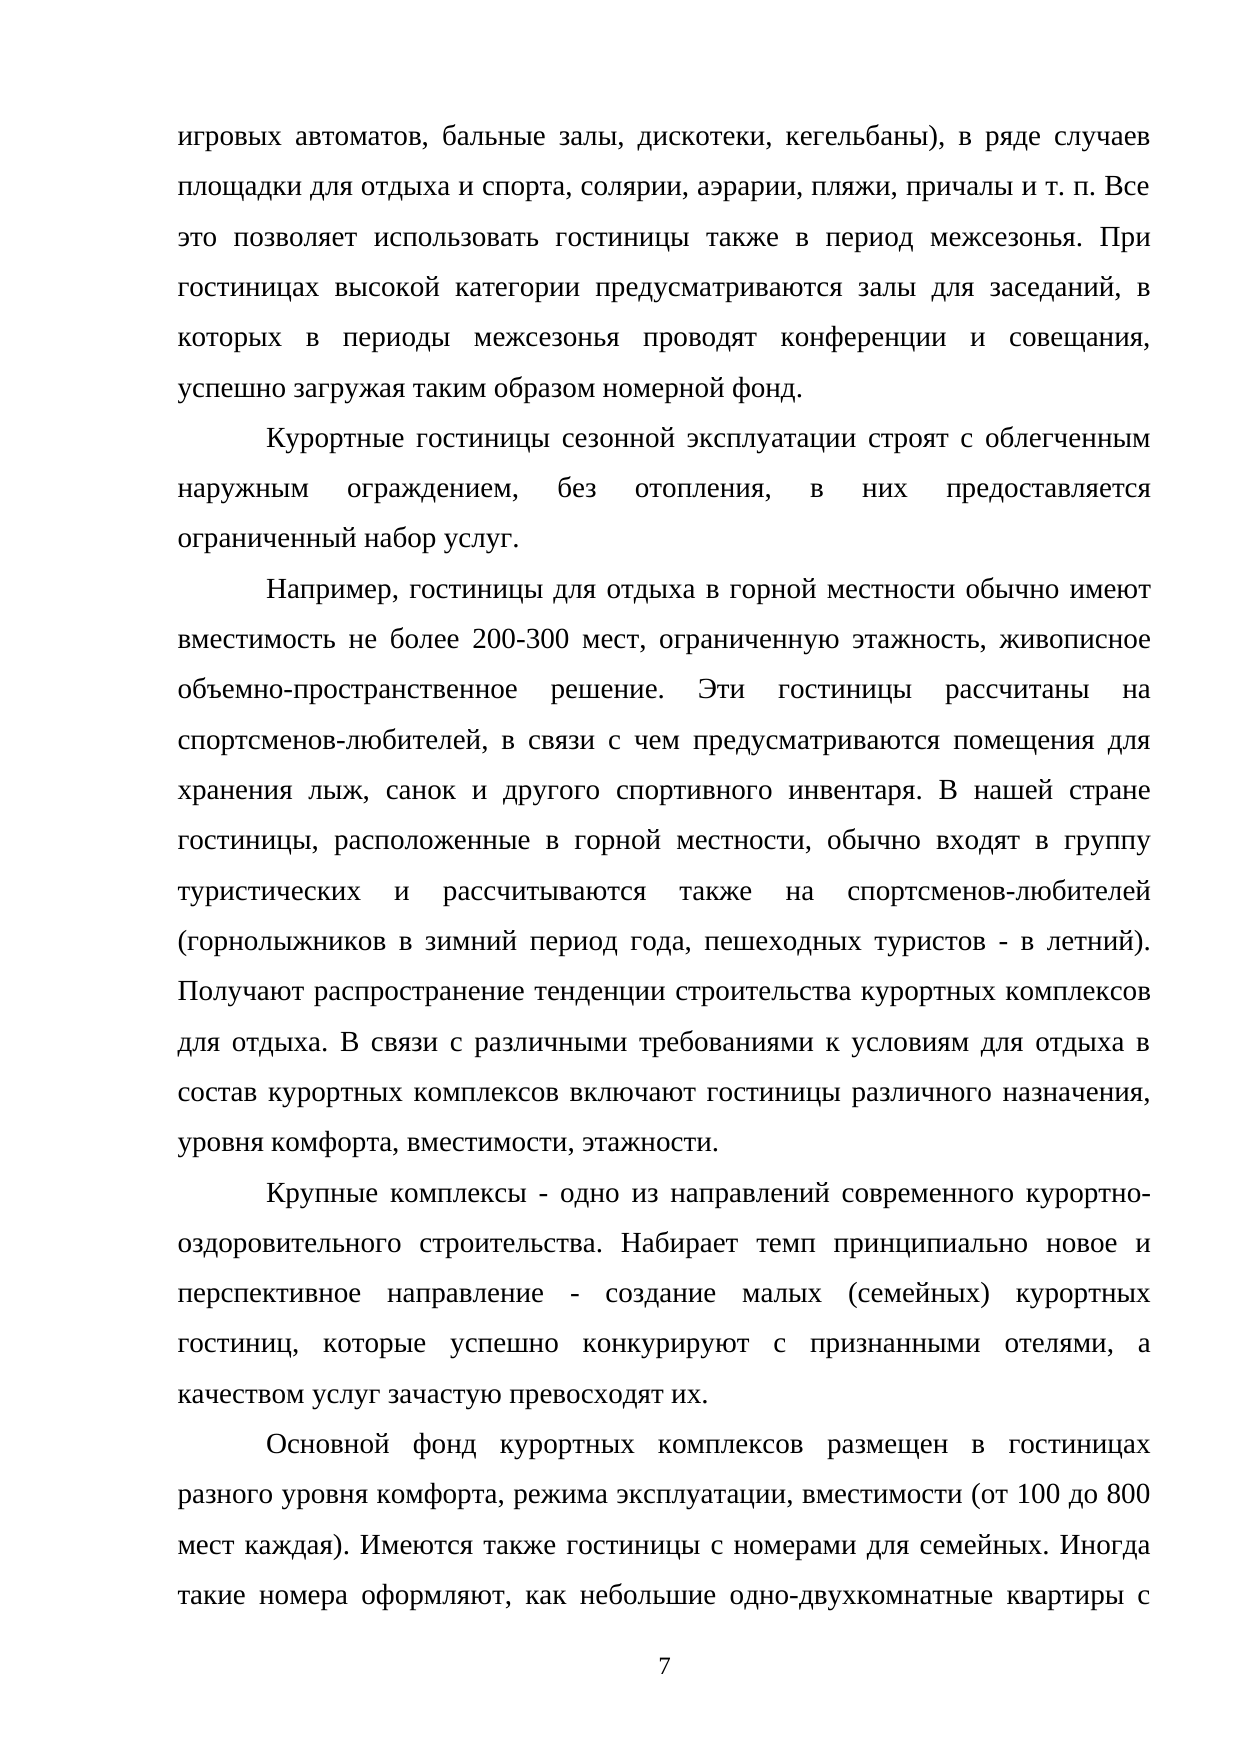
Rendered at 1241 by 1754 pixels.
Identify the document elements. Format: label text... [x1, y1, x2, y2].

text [177, 1426, 1152, 1611]
text Курортные гостиницы сезонной эксплуатации строят с облегченным наружным ограждением, без отопления, в них предоставляется ограниченный набор услуг. [177, 420, 1152, 554]
text Крупные комплексы - одно из направлений современного курортно-оздоровительного строительства. Набирает темп принципиально новое и перспективное направление - создание малых (семейных) курортных гостиниц, которые успешно конкурируют с признанными отелями, а качеством услуг зачастую превосходят их. [177, 1175, 1152, 1409]
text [177, 118, 1152, 403]
text Например, гостиницы для отдыха в горной местности обычно имеют вместимость не более 200-300 мест, ограниченную этажность, живописное объемно-пространственное решение. Эти гостиницы рассчитаны на спортсменов-любителей, в связи с чем предусматриваются помещения для хранения лыж, санок и другого спортивного инвентаря. В нашей стране гостиницы, расположенные в горной местности, обычно входят в группу туристических и рассчитываются также на спортсменов-любителей (горнолыжников в зимний период года, пешеходных туристов - в летний). Получают распространение тенденции строительства курортных комплексов для отдыха. В связи с различными требованиями к условиям для отдыха в состав курортных комплексов включают гостиницы различного назначения, уровня комфорта, вместимости, этажности. [177, 571, 1152, 1158]
